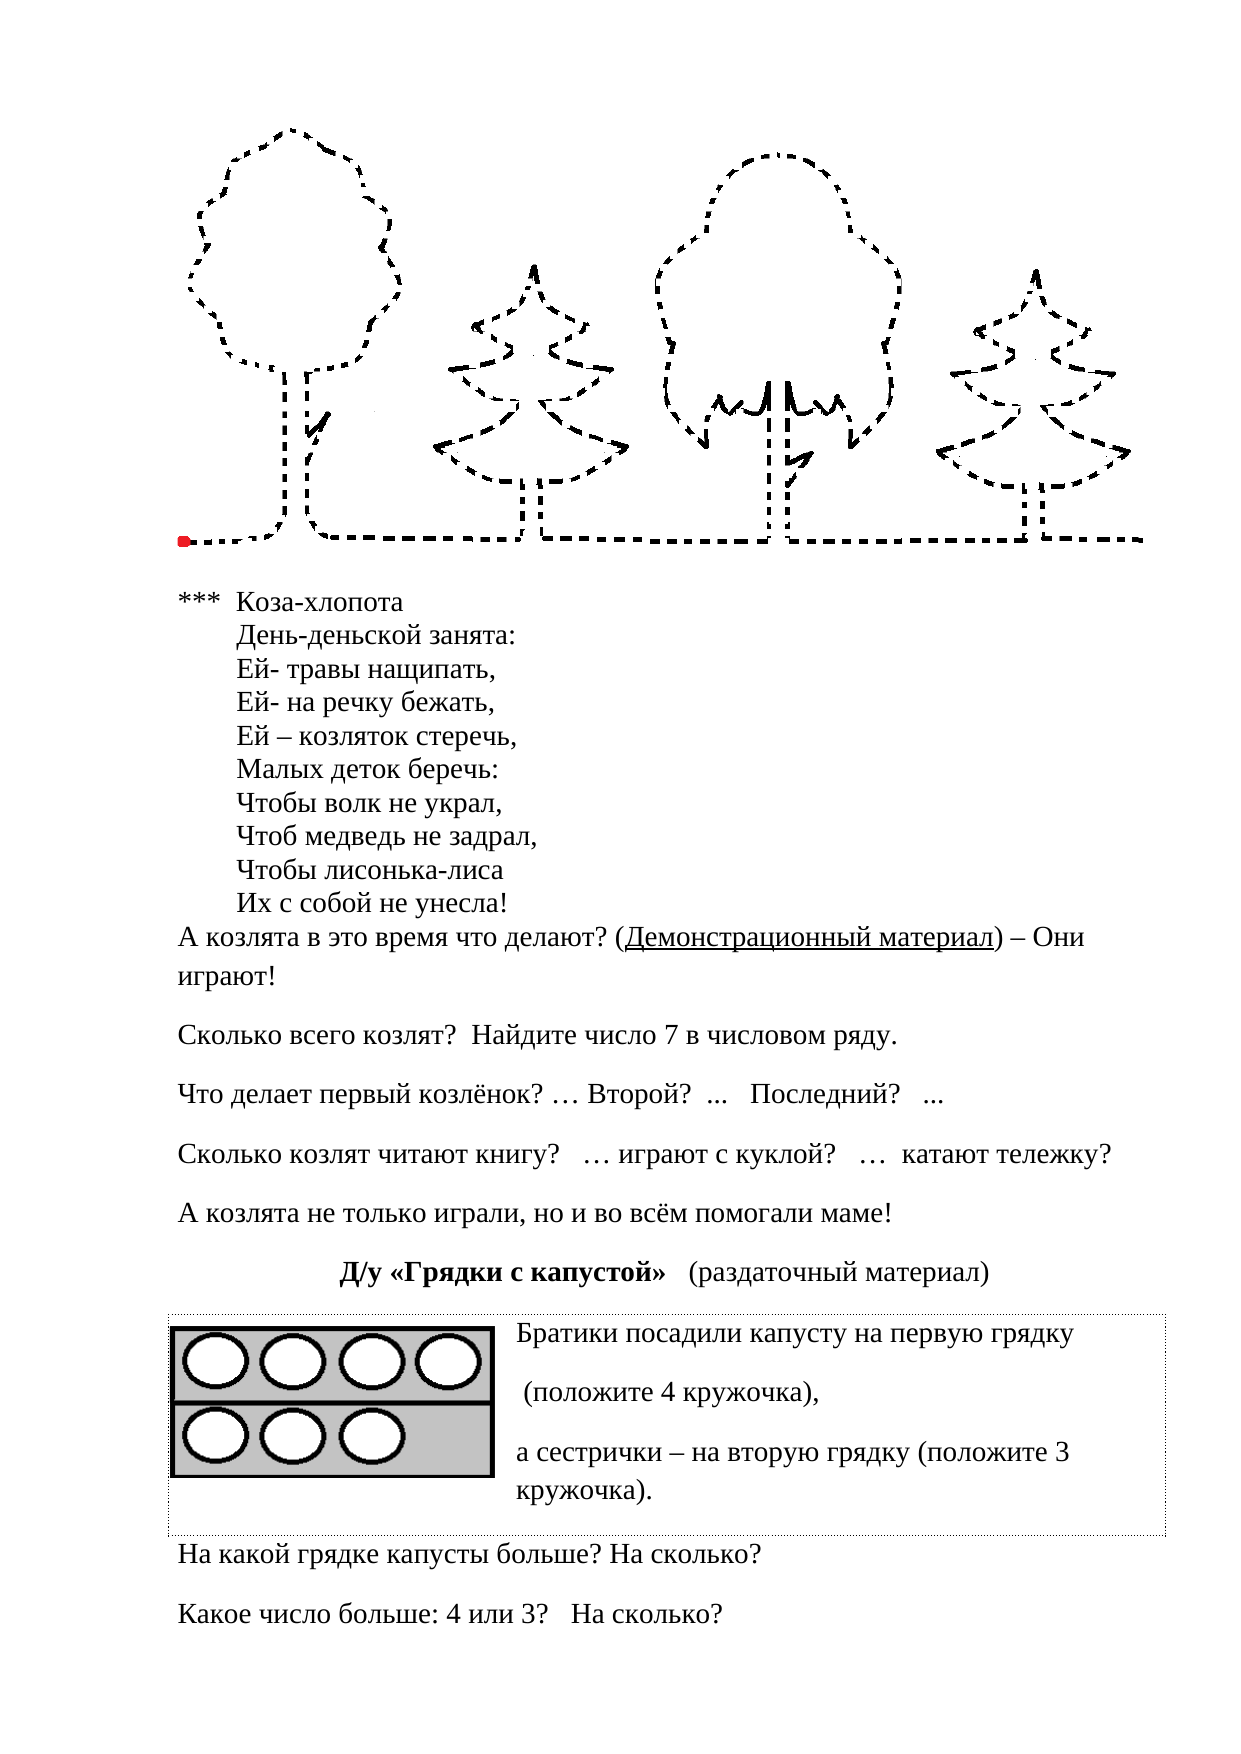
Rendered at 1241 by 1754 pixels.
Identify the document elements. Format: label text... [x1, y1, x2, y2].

text Чтобы лисонька-лиса [177, 852, 1152, 886]
text Что делает первый козлёнок? … Второй? ... Последний? ... [177, 1076, 1152, 1110]
text Ей- травы нащипать, [177, 651, 1152, 684]
text На какой грядке капусты больше? На сколько? [177, 1536, 1152, 1570]
text Малых деток беречь: [177, 751, 1152, 785]
text А козлята в это время что делают? (Демонстрационный материал) – Они играют! [177, 919, 1152, 991]
text Сколько козлят читают книгу? … играют с куклой? … катают тележку? [177, 1136, 1152, 1169]
text Ей – козляток стеречь, [177, 718, 1152, 751]
text Чтобы волк не украл, [177, 785, 1152, 818]
table_header Братики посадили капусту на первую грядку (положите 4 кружочка), а сестрички – на вторую грядку (положите 3 кружочка). [169, 1314, 1165, 1535]
text Чтоб медведь не задрал, [177, 818, 1152, 852]
picture [177, 118, 1152, 559]
text День-деньской занята: [177, 617, 1152, 651]
text Их с собой не унесла! [177, 886, 1152, 919]
picture [168, 1323, 497, 1477]
text Сколько всего козлят? Найдите число 7 в числовом ряду. [177, 1017, 1152, 1051]
text Д/у «Грядки с капустой» (раздаточный материал) [177, 1254, 1152, 1288]
text Ей- на речку бежать, [177, 684, 1152, 718]
text А козлята не только играли, но и во всём помогали маме! [177, 1195, 1152, 1229]
text *** Коза-хлопота [177, 584, 1152, 617]
text Какое число больше: 4 или 3? На сколько? [177, 1596, 1152, 1629]
